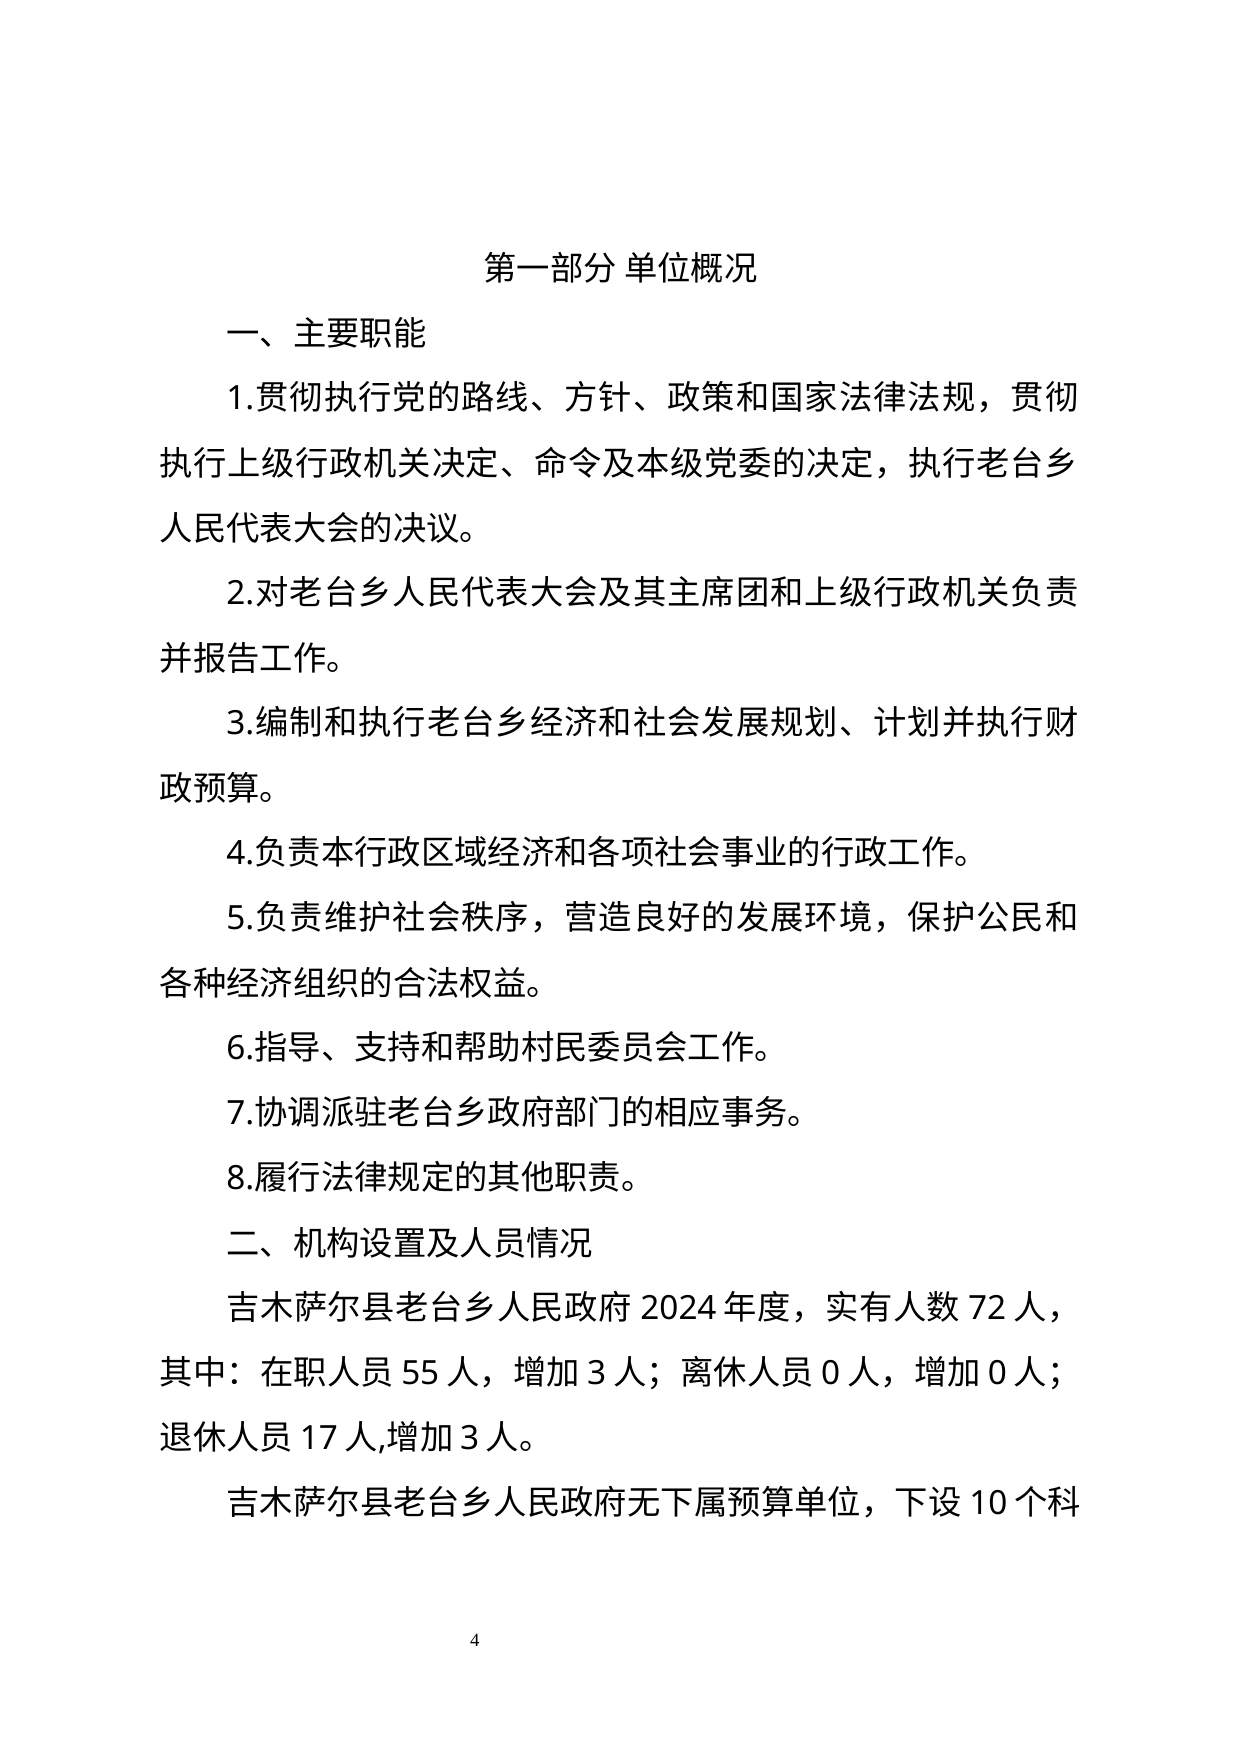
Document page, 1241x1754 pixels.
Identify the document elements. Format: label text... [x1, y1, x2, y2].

text 1.贯彻执行党的路线、方针、政策和国家法律法规，贯彻执行上级行政机关决定、命令及本级党委的决定，执行老台乡人民代表大会的决议。 [159, 363, 1081, 558]
text 二、机构设置及人员情况 [159, 1208, 1081, 1273]
text 8.履行法律规定的其他职责。 [159, 1143, 1081, 1208]
text 6.指导、支持和帮助村民委员会工作。 [159, 1013, 1081, 1078]
text 第一部分 单位概况 [159, 233, 1081, 298]
text 3.编制和执行老台乡经济和社会发展规划、计划并执行财政预算。 [159, 688, 1081, 818]
text 2.对老台乡人民代表大会及其主席团和上级行政机关负责并报告工作。 [159, 558, 1081, 688]
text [159, 1468, 1081, 1533]
text 吉木萨尔县老台乡人民政府2024年度，实有人数72人，其中：在职人员55人，增加3人；离休人员0人，增加0人；退休人员17人,增加3人。 [159, 1273, 1081, 1468]
text 7.协调派驻老台乡政府部门的相应事务。 [159, 1078, 1081, 1143]
text 5.负责维护社会秩序，营造良好的发展环境，保护公民和各种经济组织的合法权益。 [159, 883, 1081, 1013]
text 4.负责本行政区域经济和各项社会事业的行政工作。 [159, 818, 1081, 883]
text 一、主要职能 [159, 298, 1081, 363]
